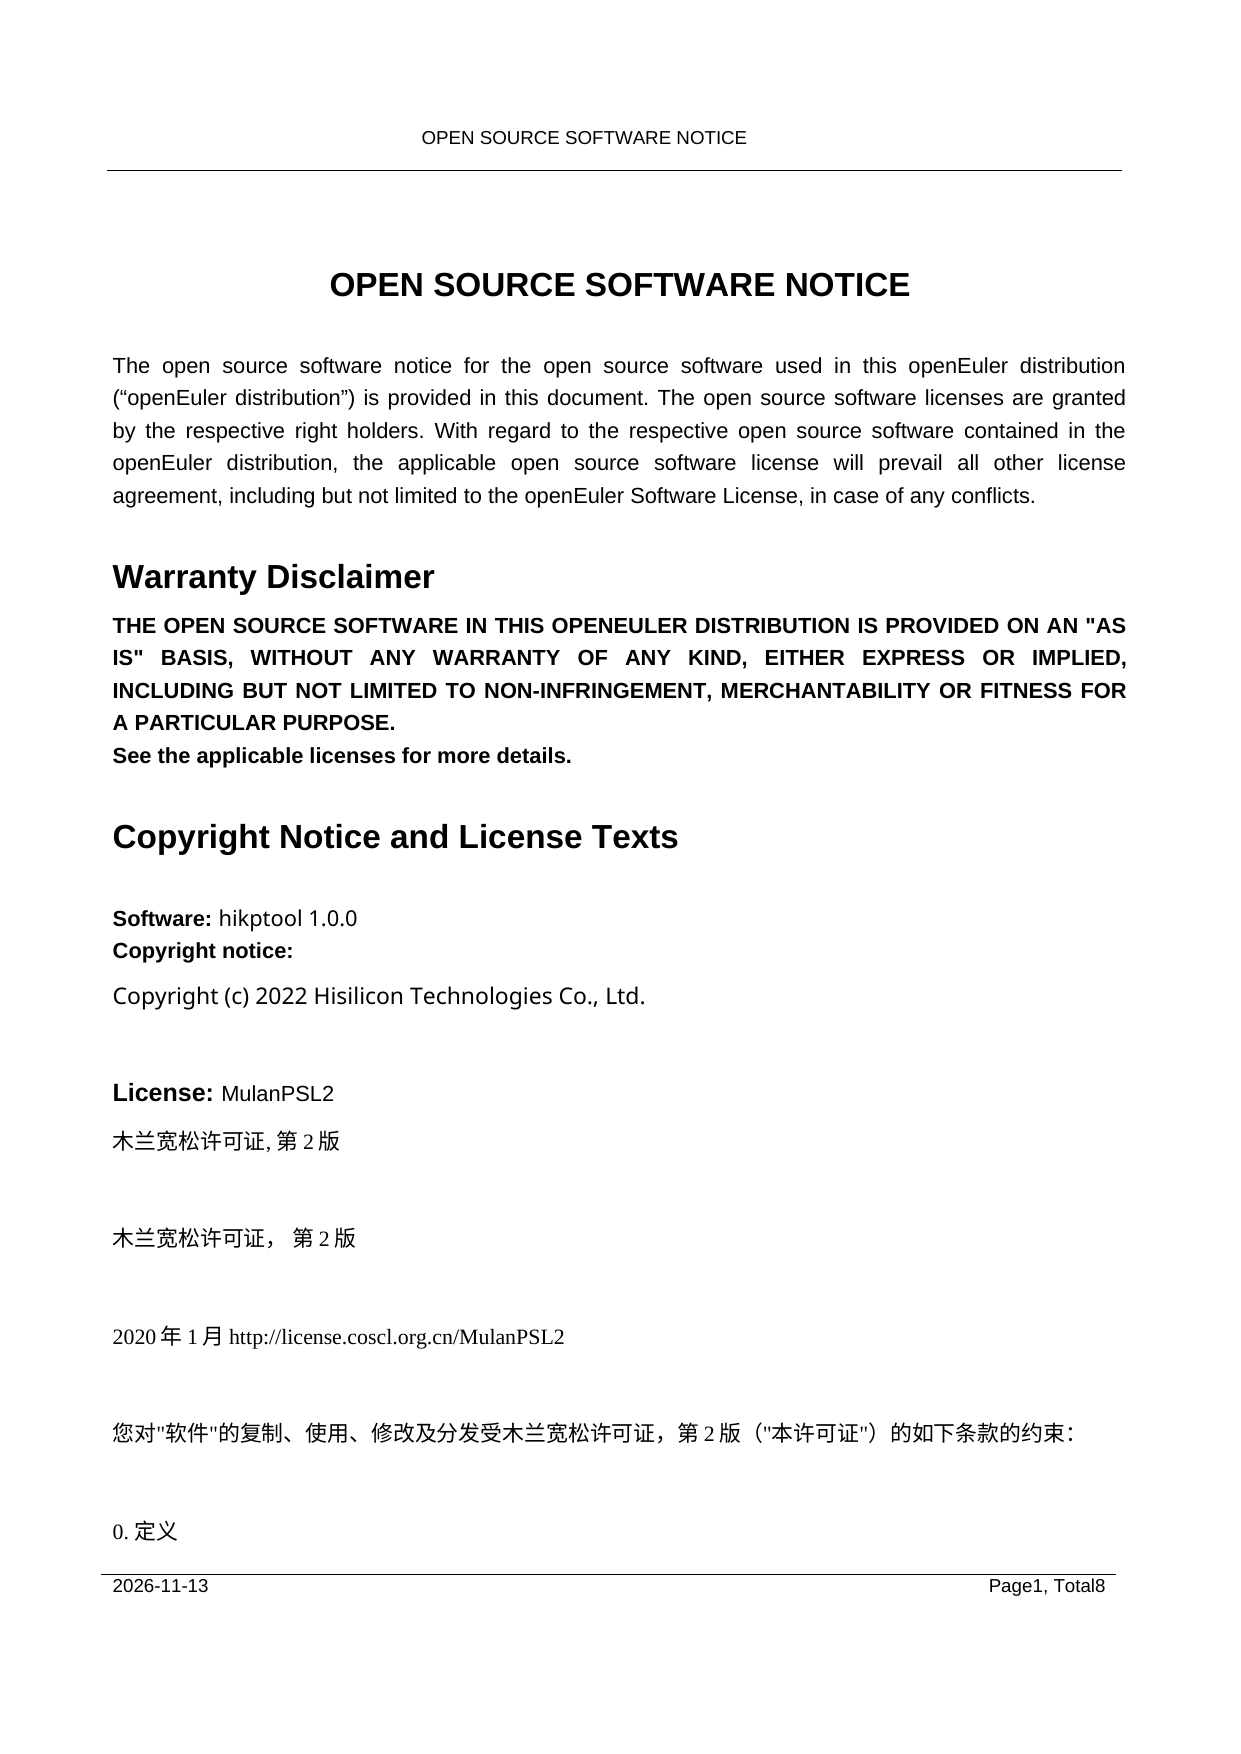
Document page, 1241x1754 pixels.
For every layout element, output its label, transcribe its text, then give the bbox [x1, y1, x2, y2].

text Copyright notice: [112, 934, 1128, 966]
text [112, 1123, 1128, 1546]
text The open source software notice for the open source software used in this openEuler distribution (“openEuler distribution”) is provided in this document. The open source software licenses are granted by the respective right holders. With regard to the respective open source software contained in the openEuler distribution, the applicable open source software license will prevail all other license agreement, including but not limited to the openEuler Software License, in case of any conflicts. [112, 349, 1128, 511]
text Software: hikptool 1.0.0 [112, 901, 1128, 934]
text Copyright Notice and License Texts [112, 804, 1128, 869]
text Warranty Disclaimer [112, 544, 1128, 609]
text THE OPEN SOURCE SOFTWARE IN THIS OPENEULER DISTRIBUTION IS PROVIDED ON AN "AS IS" BASIS, WITHOUT ANY WARRANTY OF ANY KIND, EITHER EXPRESS OR IMPLIED, INCLUDING BUT NOT LIMITED TO NON-INFRINGEMENT, MERCHANTABILITY OR FITNESS FOR A PARTICULAR PURPOSE. See the applicable licenses for more details. [112, 609, 1128, 771]
text Copyright (c) 2022 Hisilicon Technologies Co., Ltd. [112, 979, 1128, 1060]
text License: MulanPSL2 [112, 1077, 1128, 1109]
text OPEN SOURCE SOFTWARE NOTICE [112, 251, 1128, 316]
